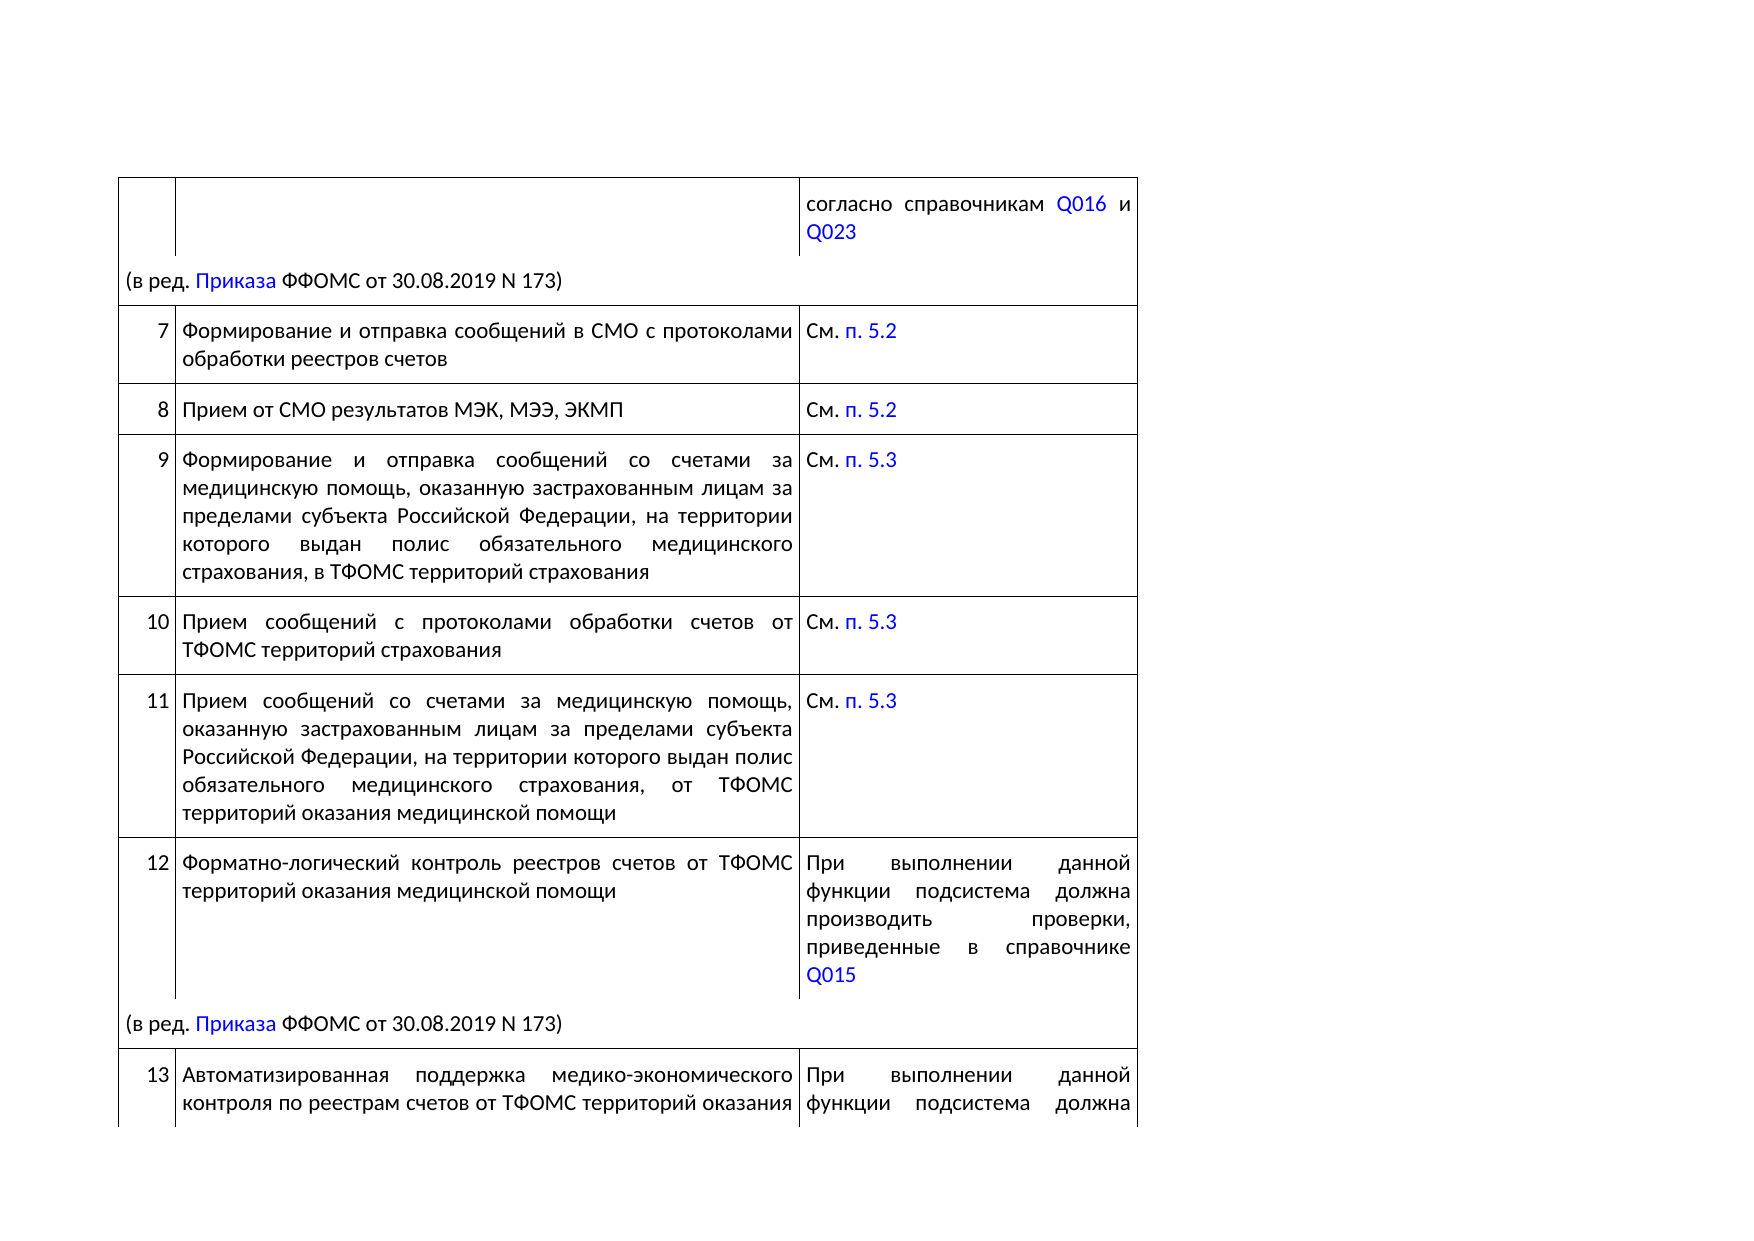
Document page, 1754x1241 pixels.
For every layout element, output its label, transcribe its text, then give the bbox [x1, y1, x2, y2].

table_cell См. п. 5.3 [800, 597, 1137, 674]
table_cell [176, 1049, 799, 1127]
table_cell Прием сообщений со счетами за медицинскую помощь, оказанную застрахованным лицам за пределами субъекта Российской Федерации, на территории которого выдан полис обязательного медицинского страхования, от ТФОМС территорий оказания медицинской помощи [176, 675, 799, 837]
table_cell 13 [119, 1049, 175, 1127]
table_cell 11 [119, 675, 175, 837]
table_cell 7 [119, 306, 175, 383]
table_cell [176, 178, 799, 256]
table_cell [800, 1049, 1137, 1127]
table_cell Прием сообщений с протоколами обработки счетов от ТФОМС территорий страхования [176, 597, 799, 674]
table_cell 8 [119, 384, 175, 433]
table_cell (в ред. Приказа ФФОМС от 30.08.2019 N 173) [119, 999, 1137, 1048]
table_cell 12 [119, 838, 175, 999]
table_cell 10 [119, 597, 175, 674]
table_cell См. п. 5.2 [800, 306, 1137, 383]
table_cell При выполнении данной функции подсистема должна производить проверки, приведенные в справочнике Q015 [800, 838, 1137, 999]
table_cell См. п. 5.2 [800, 384, 1137, 433]
table_cell См. п. 5.3 [800, 435, 1137, 596]
table_cell См. п. 5.3 [800, 675, 1137, 837]
table_cell Прием от СМО результатов МЭК, МЭЭ, ЭКМП [176, 384, 799, 433]
table_cell (в ред. Приказа ФФОМС от 30.08.2019 N 173) [119, 256, 1137, 305]
table_cell 9 [119, 435, 175, 596]
table_cell Форматно-логический контроль реестров счетов от ТФОМС территорий оказания медицинской помощи [176, 838, 799, 999]
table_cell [800, 178, 1137, 256]
table_cell Формирование и отправка сообщений со счетами за медицинскую помощь, оказанную застрахованным лицам за пределами субъекта Российской Федерации, на территории которого выдан полис обязательного медицинского страхования, в ТФОМС территорий страхования [176, 435, 799, 596]
table_cell 6 [119, 178, 175, 256]
table_cell Формирование и отправка сообщений в СМО с протоколами обработки реестров счетов [176, 306, 799, 383]
